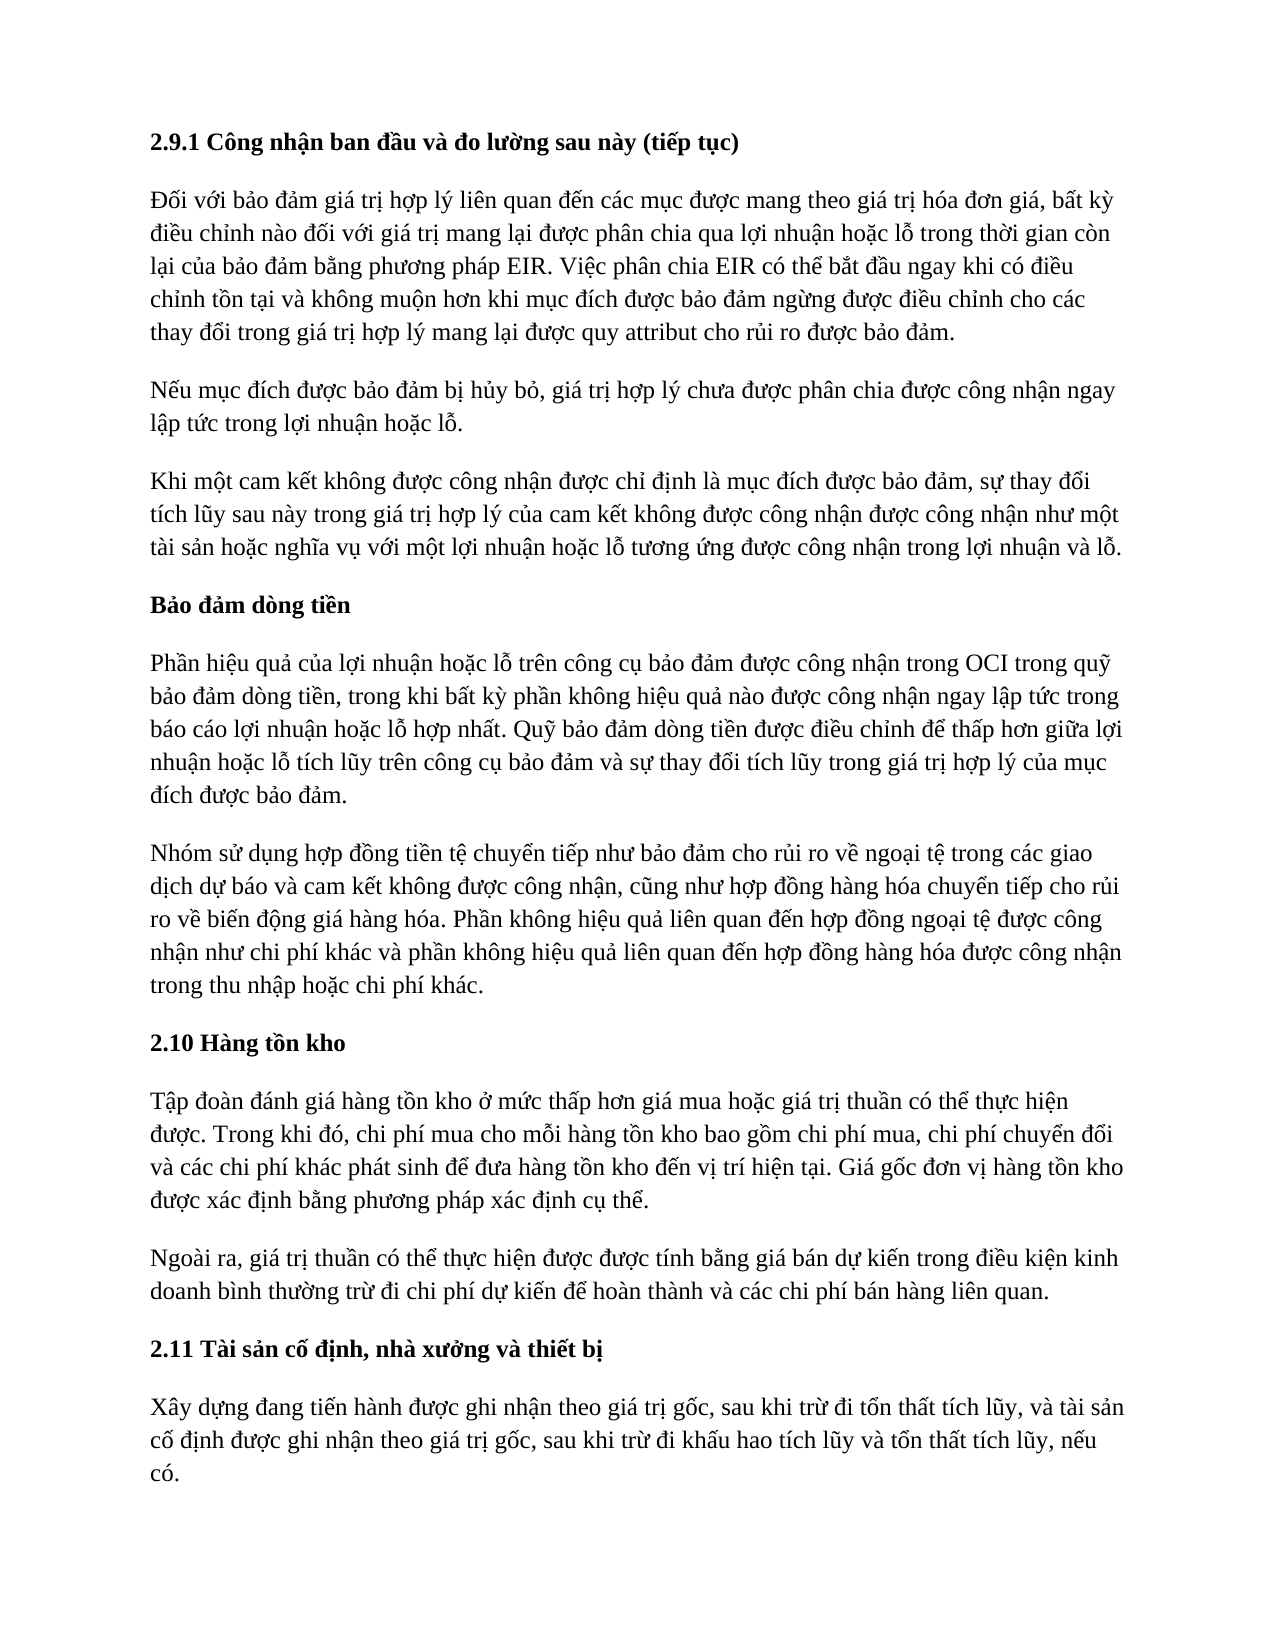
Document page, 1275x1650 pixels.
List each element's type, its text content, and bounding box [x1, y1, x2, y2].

text Nếu mục đích được bảo đảm bị hủy bỏ, giá trị hợp lý chưa được phân chia được công nhận ngay lập tức trong lợi nhuận hoặc lỗ. [150, 375, 1125, 437]
text Nhóm sử dụng hợp đồng tiền tệ chuyển tiếp như bảo đảm cho rủi ro về ngoại tệ trong các giao dịch dự báo và cam kết không được công nhận, cũng như hợp đồng hàng hóa chuyển tiếp cho rủi ro về biến động giá hàng hóa. Phần không hiệu quả liên quan đến hợp đồng ngoại tệ được công nhận như chi phí khác và phần không hiệu quả liên quan đến hợp đồng hàng hóa được công nhận trong thu nhập hoặc chi phí khác. [150, 838, 1125, 999]
text Khi một cam kết không được công nhận được chỉ định là mục đích được bảo đảm, sự thay đổi tích lũy sau này trong giá trị hợp lý của cam kết không được công nhận được công nhận như một tài sản hoặc nghĩa vụ với một lợi nhuận hoặc lỗ tương ứng được công nhận trong lợi nhuận và lỗ. [150, 466, 1125, 561]
text Tập đoàn đánh giá hàng tồn kho ở mức thấp hơn giá mua hoặc giá trị thuần có thể thực hiện được. Trong khi đó, chi phí mua cho mỗi hàng tồn kho bao gồm chi phí mua, chi phí chuyển đổi và các chi phí khác phát sinh để đưa hàng tồn kho đến vị trí hiện tại. Giá gốc đơn vị hàng tồn kho được xác định bằng phương pháp xác định cụ thể. [150, 1086, 1125, 1214]
text 2.11 Tài sản cố định, nhà xưởng và thiết bị [150, 1334, 1125, 1363]
text Bảo đảm dòng tiền [150, 590, 1125, 619]
text Phần hiệu quả của lợi nhuận hoặc lỗ trên công cụ bảo đảm được công nhận trong OCI trong quỹ bảo đảm dòng tiền, trong khi bất kỳ phần không hiệu quả nào được công nhận ngay lập tức trong báo cáo lợi nhuận hoặc lỗ hợp nhất. Quỹ bảo đảm dòng tiền được điều chỉnh để thấp hơn giữa lợi nhuận hoặc lỗ tích lũy trên công cụ bảo đảm và sự thay đổi tích lũy trong giá trị hợp lý của mục đích được bảo đảm. [150, 648, 1125, 809]
text 2.10 Hàng tồn kho [150, 1028, 1125, 1057]
text Đối với bảo đảm giá trị hợp lý liên quan đến các mục được mang theo giá trị hóa đơn giá, bất kỳ điều chỉnh nào đối với giá trị mang lại được phân chia qua lợi nhuận hoặc lỗ trong thời gian còn lại của bảo đảm bằng phương pháp EIR. Việc phân chia EIR có thể bắt đầu ngay khi có điều chỉnh tồn tại và không muộn hơn khi mục đích được bảo đảm ngừng được điều chỉnh cho các thay đổi trong giá trị hợp lý mang lại được quy attribut cho rủi ro được bảo đảm. [150, 185, 1125, 346]
text Ngoài ra, giá trị thuần có thể thực hiện được được tính bằng giá bán dự kiến ​​trong điều kiện kinh doanh bình thường trừ đi chi phí dự kiến ​​để hoàn thành và các chi phí bán hàng liên quan. [150, 1243, 1125, 1305]
text Xây dựng đang tiến hành được ghi nhận theo giá trị gốc, sau khi trừ đi tổn thất tích lũy, và tài sản cố định được ghi nhận theo giá trị gốc, sau khi trừ đi khấu hao tích lũy và tổn thất tích lũy, nếu có. [150, 1392, 1125, 1487]
text 2.9.1 Công nhận ban đầu và đo lường sau này (tiếp tục) [150, 127, 1125, 156]
